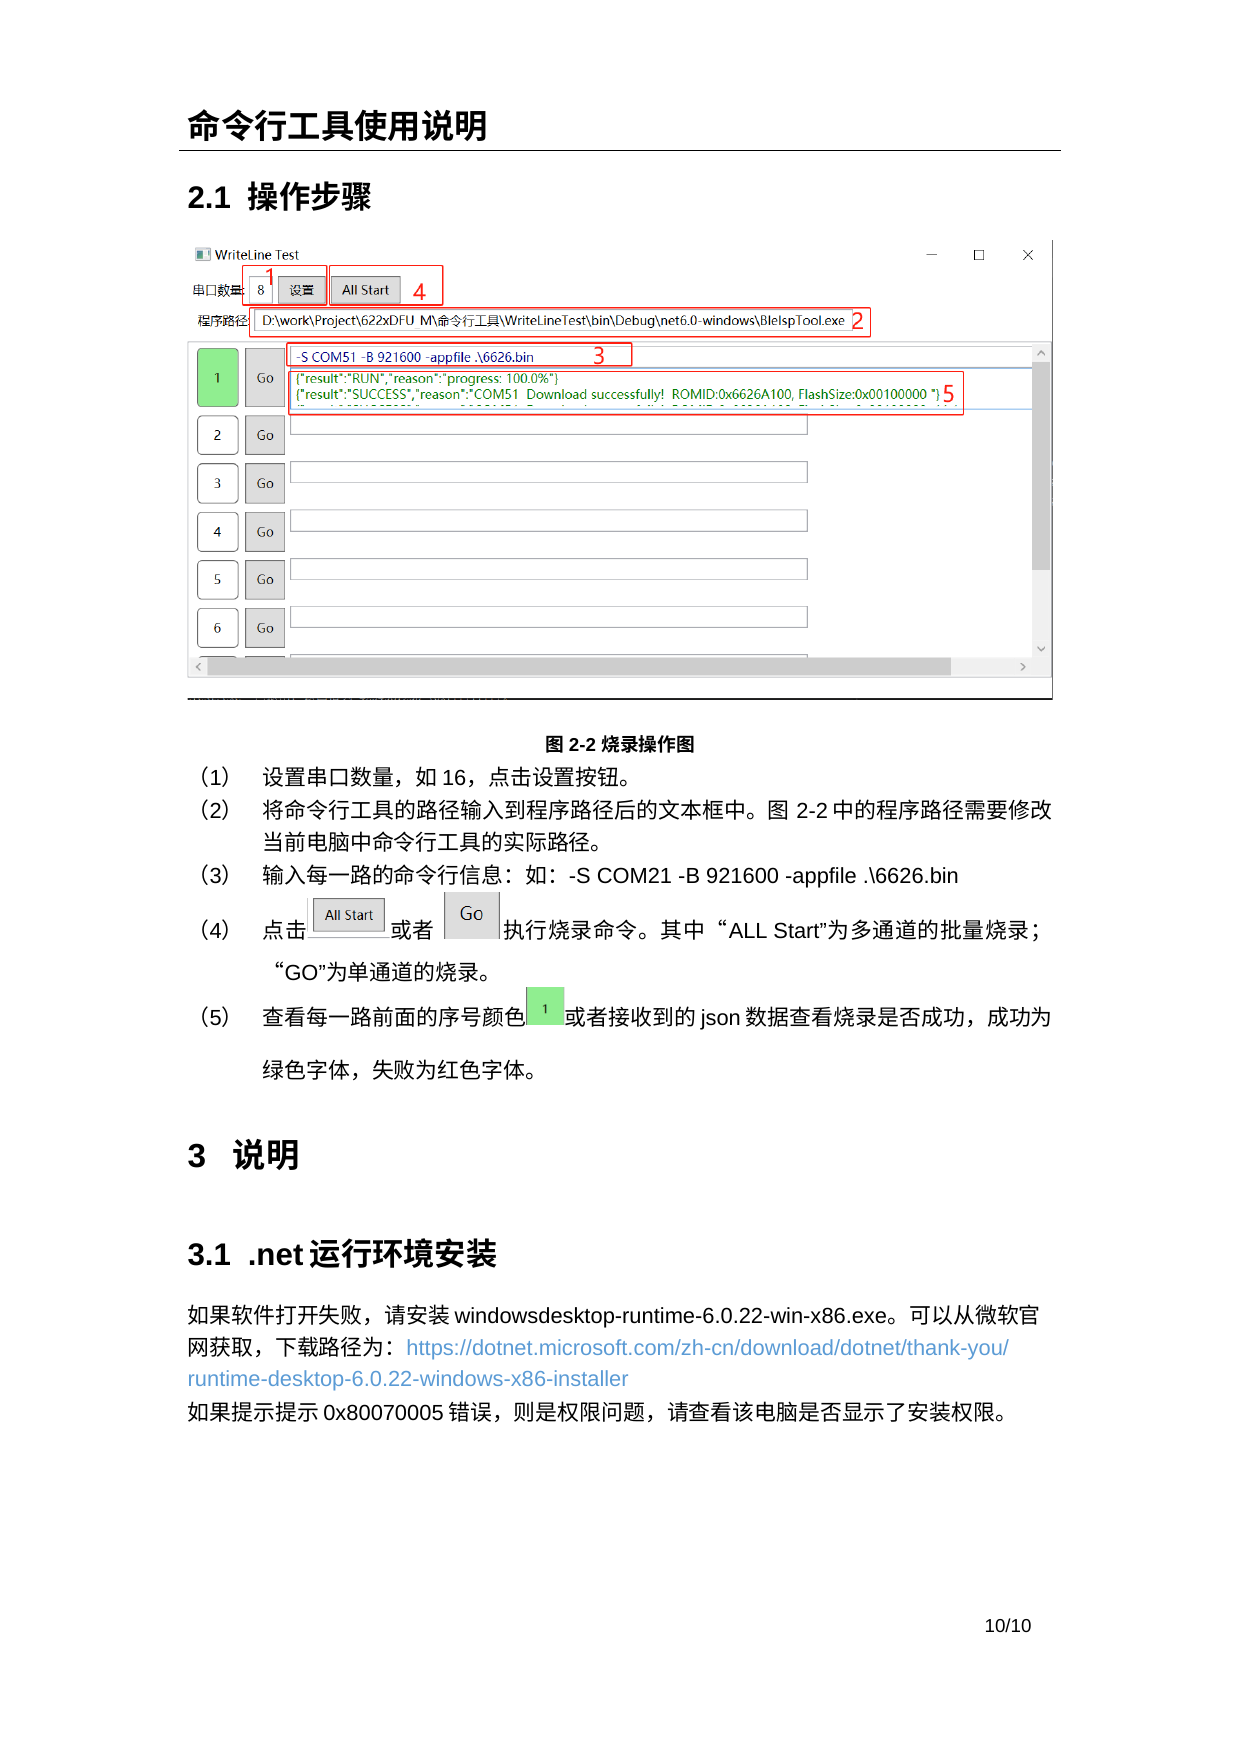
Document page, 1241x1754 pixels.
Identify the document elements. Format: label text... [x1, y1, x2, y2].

picture [526, 987, 565, 1025]
list 设置串口数量，如16，点击设置按钮。 [187, 760, 1053, 792]
subtitle 说明 [187, 1120, 1053, 1185]
picture [307, 890, 390, 939]
list 查看每一路前面的序号颜色或者接收到的json数据查看烧录是否成功，成功为绿色字体，失败为红色字体。 [187, 987, 1053, 1085]
list 将命令行工具的路径输入到程序路径后的文本框中。图2-2中的程序路径需要修改当前电脑中命令行工具的实际路径。 [187, 792, 1053, 857]
text 图 2-2 烧录操作图 [187, 727, 1053, 760]
picture [440, 892, 503, 939]
text 如果提示提示0x80070005错误，则是权限问题，请查看该电脑是否显示了安装权限。 [187, 1395, 1053, 1427]
text 如果软件打开失败，请安装windowsdesktop-runtime-6.0.22-win-x86.exe。可以从微软官网获取，下载路径为：https://dotnet.microsoft.com/zh-cn/download/dotnet/thank-you/runtime-desktop-6.0.22-windows-x86-installer [187, 1297, 1053, 1395]
subtitle 操作步骤 [187, 162, 1053, 227]
list 点击或者 执行烧录命令。其中“ALL Start”为多通道的批量烧录；“GO”为单通道的烧录。 [187, 890, 1053, 987]
subtitle .net运行环境安装 [187, 1220, 1053, 1285]
picture [187, 240, 1053, 700]
list 输入每一路的命令行信息：如：-S COM21 -B 921600 -appfile .\6626.bin [187, 857, 1053, 890]
